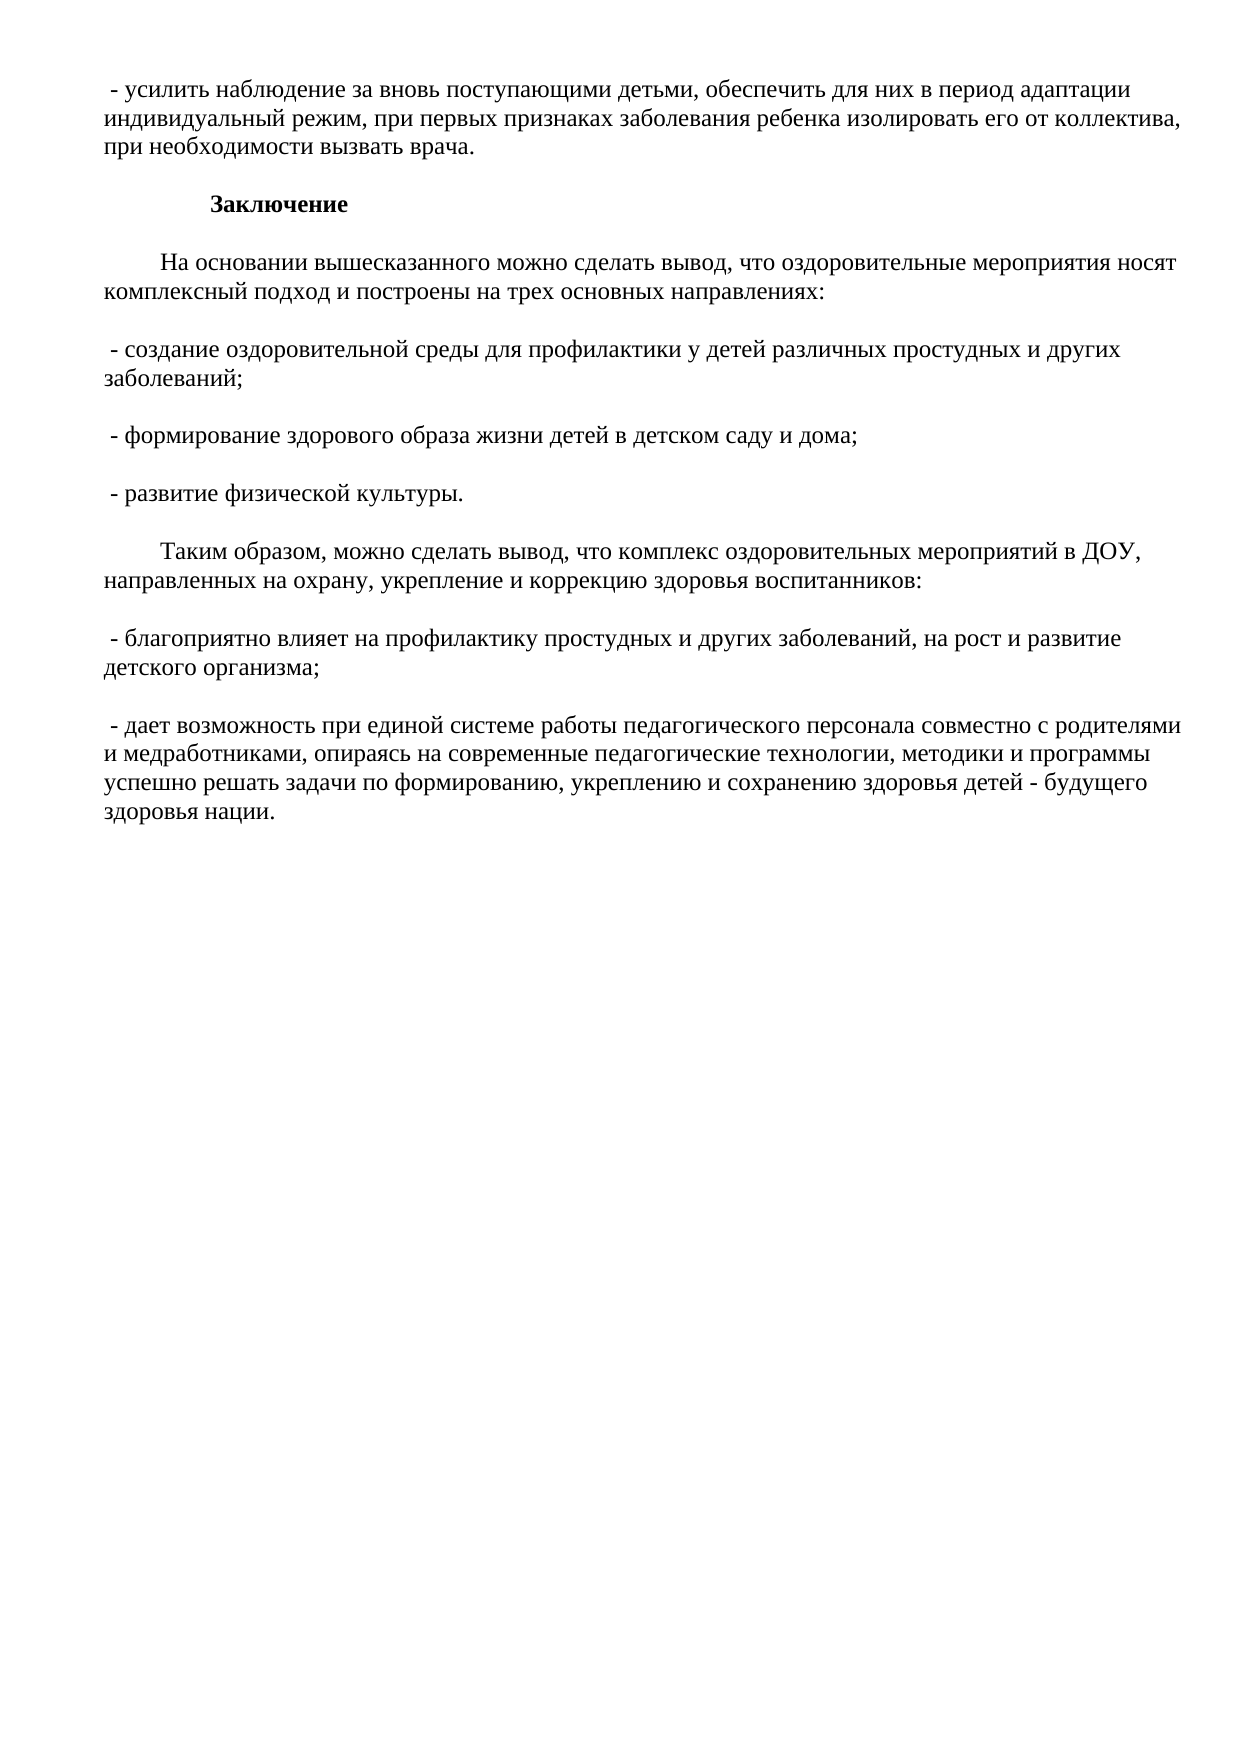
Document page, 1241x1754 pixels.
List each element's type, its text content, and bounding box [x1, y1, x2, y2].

text - формирование здорового образа жизни детей в детском саду и дома; [103, 421, 1196, 449]
text - дает возможность при единой системе работы педагогического персонала совместно с родителями и медработниками, опираясь на современные педагогические технологии, методики и программы успешно решать задачи по формированию, укреплению и сохранению здоровья детей - будущего здоровья нации. [103, 710, 1196, 825]
text На основании вышесказанного можно сделать вывод, что оздоровительные мероприятия носят комплексный подход и построены на трех основных направлениях: [103, 247, 1196, 305]
text - развитие физической культуры. [103, 478, 1196, 507]
text - создание оздоровительной среды для профилактики у детей различных простудных и других заболеваний; [103, 334, 1196, 391]
text Таким образом, можно сделать вывод, что комплекс оздоровительных мероприятий в ДОУ, направленных на охрану, укрепление и коррекцию здоровья воспитанников: [103, 536, 1196, 594]
text Заключение [103, 189, 1196, 218]
text - благоприятно влияет на профилактику простудных и других заболеваний, на рост и развитие детского организма; [103, 623, 1196, 681]
text - усилить наблюдение за вновь поступающими детьми, обеспечить для них в период адаптации индивидуальный режим, при первых признаках заболевания ребенка изолировать его от коллектива, при необходимости вызвать врача. [103, 74, 1196, 160]
